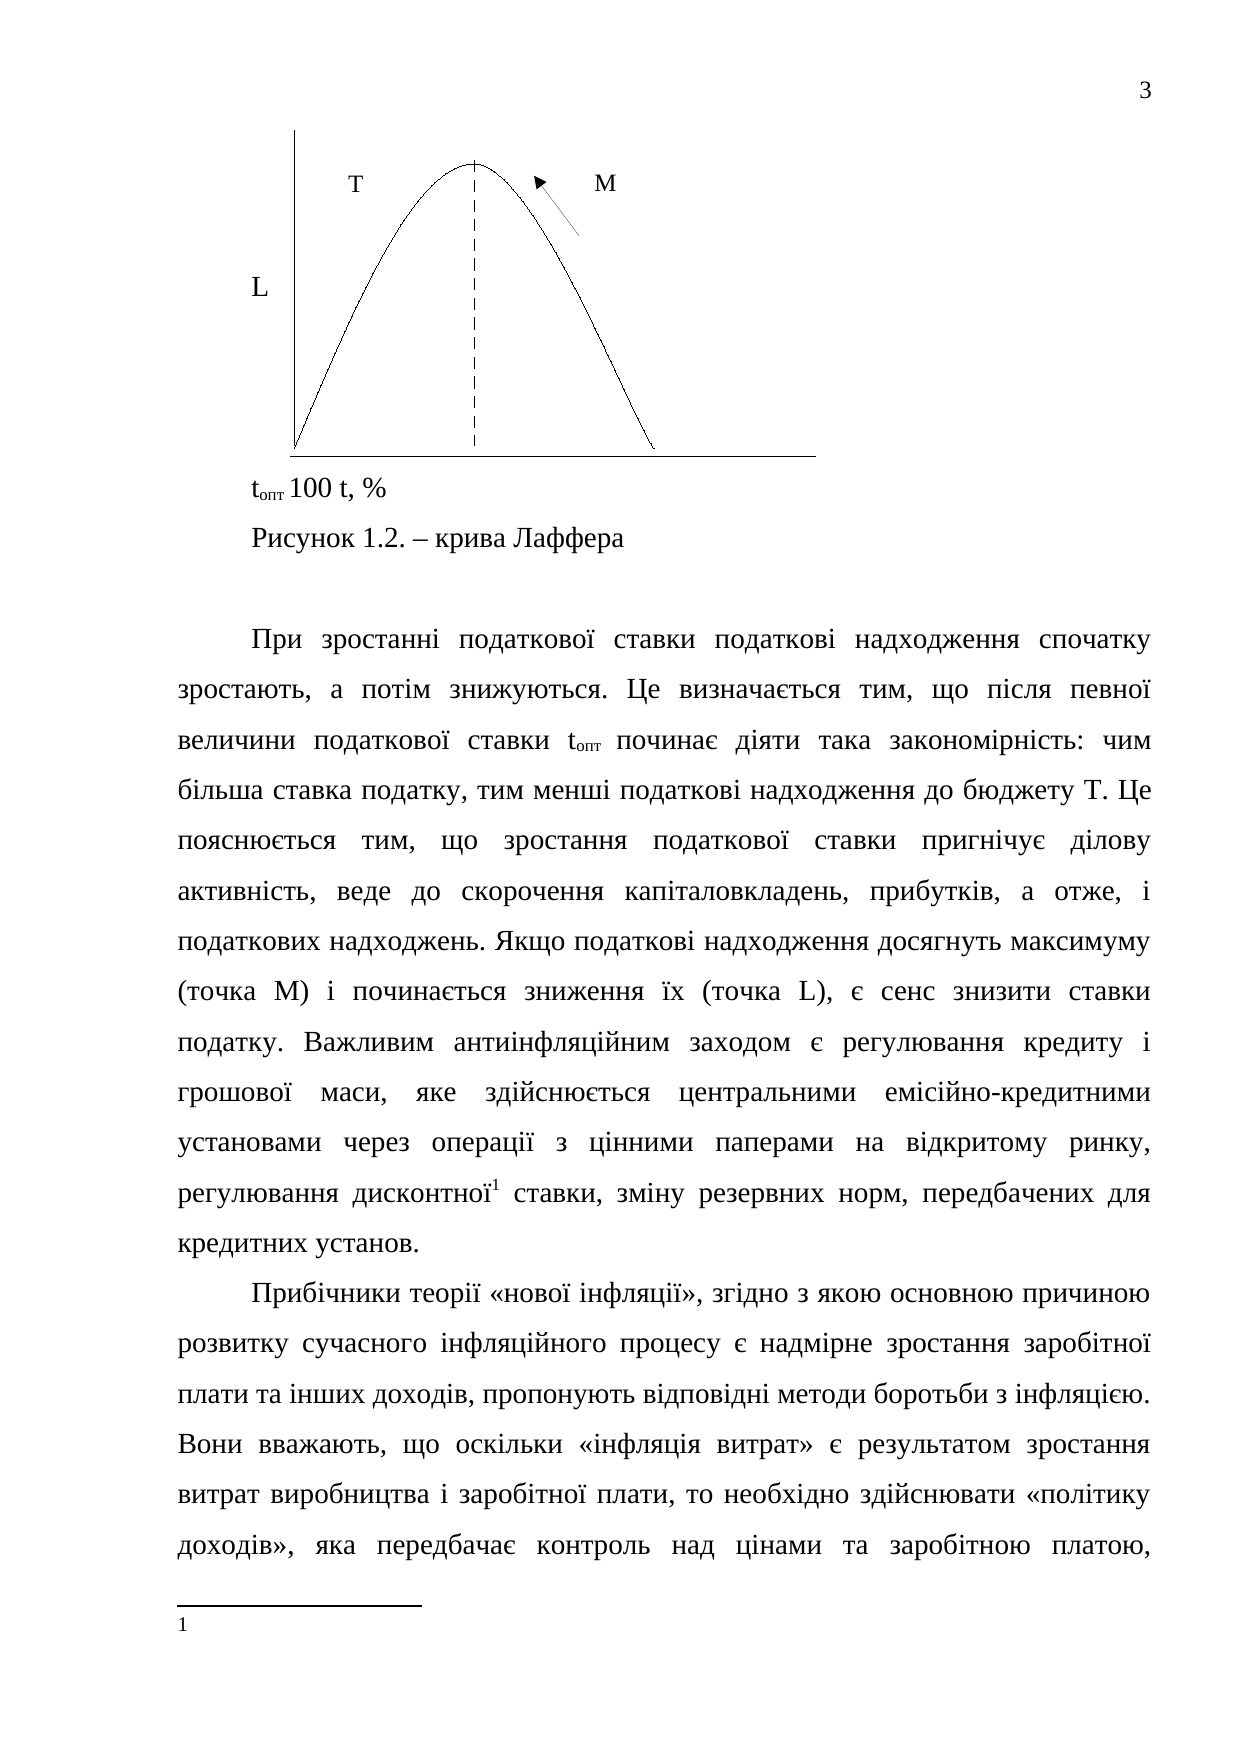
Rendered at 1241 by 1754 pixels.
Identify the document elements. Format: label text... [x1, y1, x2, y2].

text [177, 1275, 1152, 1560]
text При зростанні податкової ставки податкові надходження спочатку зростають, а потім знижуються. Це визначається тим, що після певної величини податкової ставки tопт починає діяти така закономірність: чим більша ставка податку, тим менші податкові надходження до бюджету Т. Це пояснюється тим, що зростання податкової ставки пригнічує ділову активність, веде до скорочення капіталовкладень, прибутків, а отже, і податкових надходжень. Якщо податкові надходження досягнуть максимуму (точка М) і починається зниження їх (точка L), є сенс знизити ставки податку. Важливим антиінфляційним заходом є регулювання кредиту і грошової маси, яке здійснюється центральними емісійно-кредитними установами через операції з цінними паперами на відкритому ринку, регулювання дисконтної ставки, зміну резервних норм, передбачених для кредитних установ. [177, 621, 1152, 1258]
text tопт 100 t, % [177, 470, 1152, 504]
text Рисунок 1.2. – крива Лаффера [177, 521, 1152, 554]
text L [177, 269, 1152, 303]
